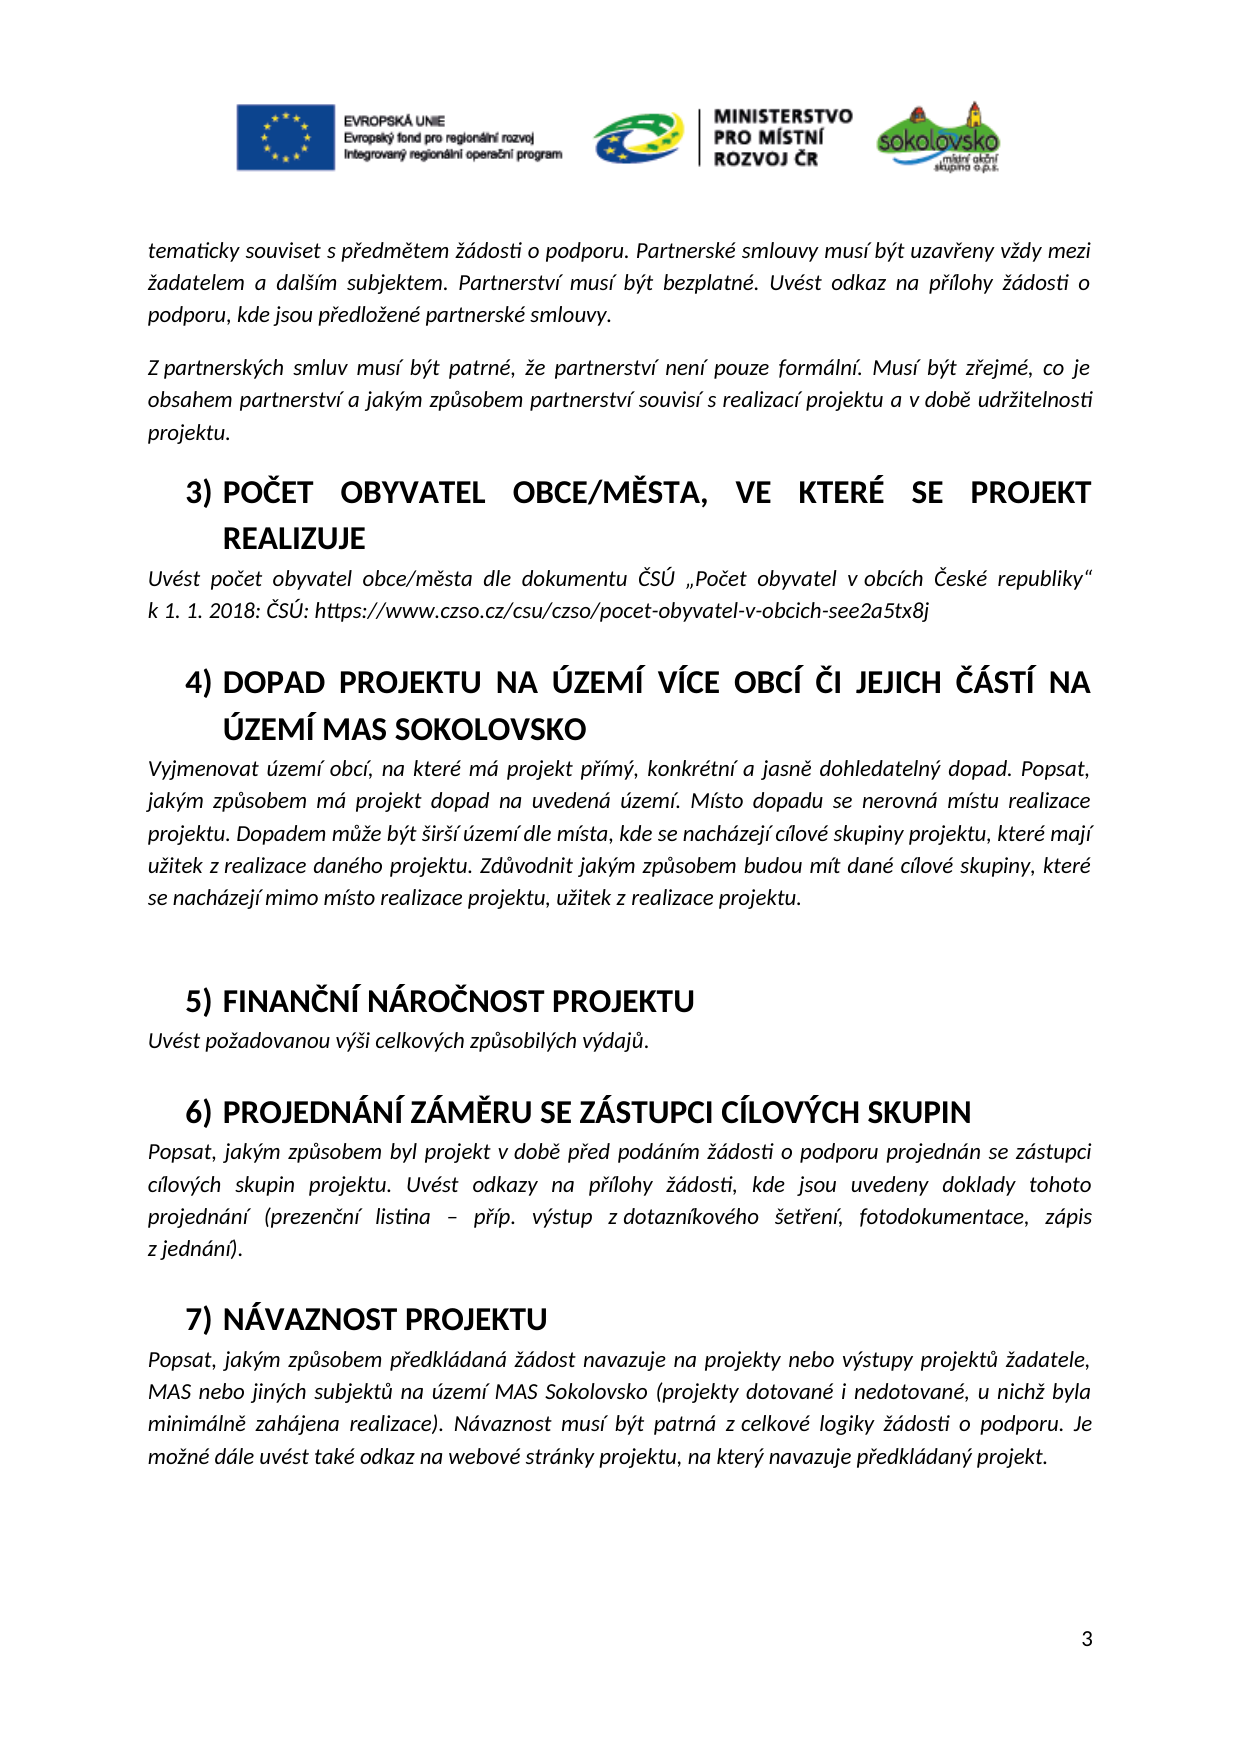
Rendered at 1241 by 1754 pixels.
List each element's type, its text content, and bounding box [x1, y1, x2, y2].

list Dopad projektu na Území více obcí či jejich částí na území MAS Sokolovsko [185, 661, 1093, 748]
list Projednání záměru se zástupci cílových skupin [185, 1091, 1093, 1131]
list Popsat, jakým způsobem byl projekt v době před podáním žádosti o podporu projednán se zástupci cílových skupin projektu. Uvést odkazy na přílohy žádosti, kde jsou uvedeny doklady tohoto projednání (prezenční listina – příp. výstup z dotazníkového šetření, fotodokumentace, zápis z jednání). [148, 1137, 1093, 1262]
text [148, 148, 1093, 328]
list Finanční náročnost projektu [185, 979, 1093, 1020]
list Návaznost projektu [185, 1298, 1093, 1339]
list Vyjmenovat území obcí, na které má projekt přímý, konkrétní a jasně dohledatelný dopad. Popsat, jakým způsobem má projekt dopad na uvedená území. Místo dopadu se nerovná místu realizace projektu. Dopadem může být širší území dle místa, kde se nacházejí cílové skupiny projektu, které mají užitek z realizace daného projektu. Zdůvodnit jakým způsobem budou mít dané cílové skupiny, které se nacházejí mimo místo realizace projektu, užitek z realizace projektu. [148, 754, 1093, 911]
text Z partnerských smluv musí být patrné, že partnerství není pouze formální. Musí být zřejmé, co je obsahem partnerství a jakým způsobem partnerství souvisí s realizací projektu a v době udržitelnosti projektu. [148, 353, 1093, 446]
list Počet Obyvatel obce/města, ve které se projekt realizuje [185, 471, 1093, 558]
list Uvést požadovanou výši celkových způsobilých výdajů. [148, 1026, 1093, 1054]
list Uvést počet obyvatel obce/města dle dokumentu ČSÚ „Počet obyvatel v obcích České republiky“ k 1. 1. 2018: ČSÚ: https://www.czso.cz/csu/czso/pocet-obyvatel-v-obcich-see2a5tx8j [148, 564, 1093, 624]
picture [146, 48, 1086, 226]
list Popsat, jakým způsobem předkládaná žádost navazuje na projekty nebo výstupy projektů žadatele, MAS nebo jiných subjektů na území MAS Sokolovsko (projekty dotované i nedotované, u nichž byla minimálně zahájena realizace). Návaznost musí být patrná z celkové logiky žádosti o podporu. Je možné dále uvést také odkaz na webové stránky projektu, na který navazuje předkládaný projekt. [148, 1345, 1093, 1470]
